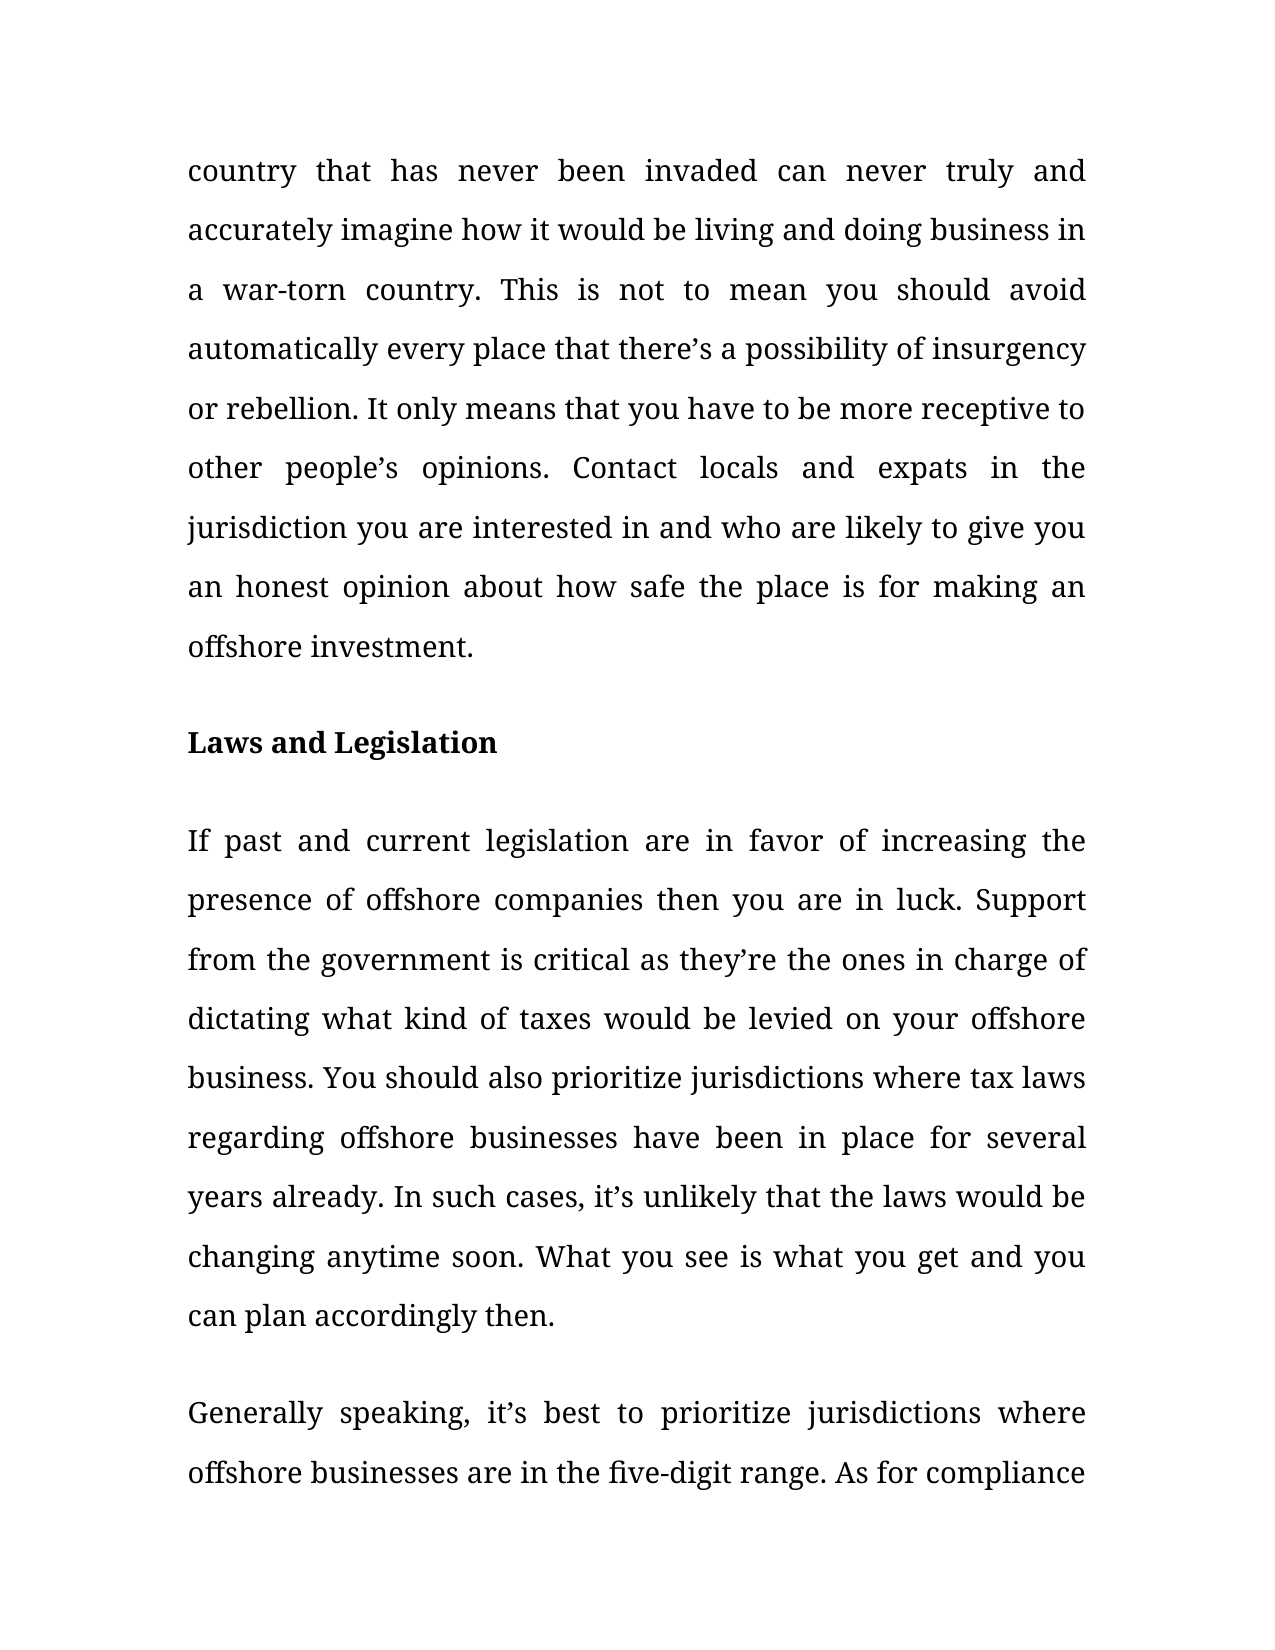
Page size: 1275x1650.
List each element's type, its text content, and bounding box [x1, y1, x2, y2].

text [187, 1393, 1087, 1492]
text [187, 150, 1087, 666]
text Laws and Legislation [187, 723, 1087, 762]
text If past and current legislation are in favor of increasing the presence of offshore companies then you are in luck. Support from the government is critical as they’re the ones in charge of dictating what kind of taxes would be levied on your offshore business. You should also prioritize jurisdictions where tax laws regarding offshore businesses have been in place for several years already. In such cases, it’s unlikely that the laws would be changing anytime soon. What you see is what you get and you can plan accordingly then. [187, 820, 1087, 1335]
